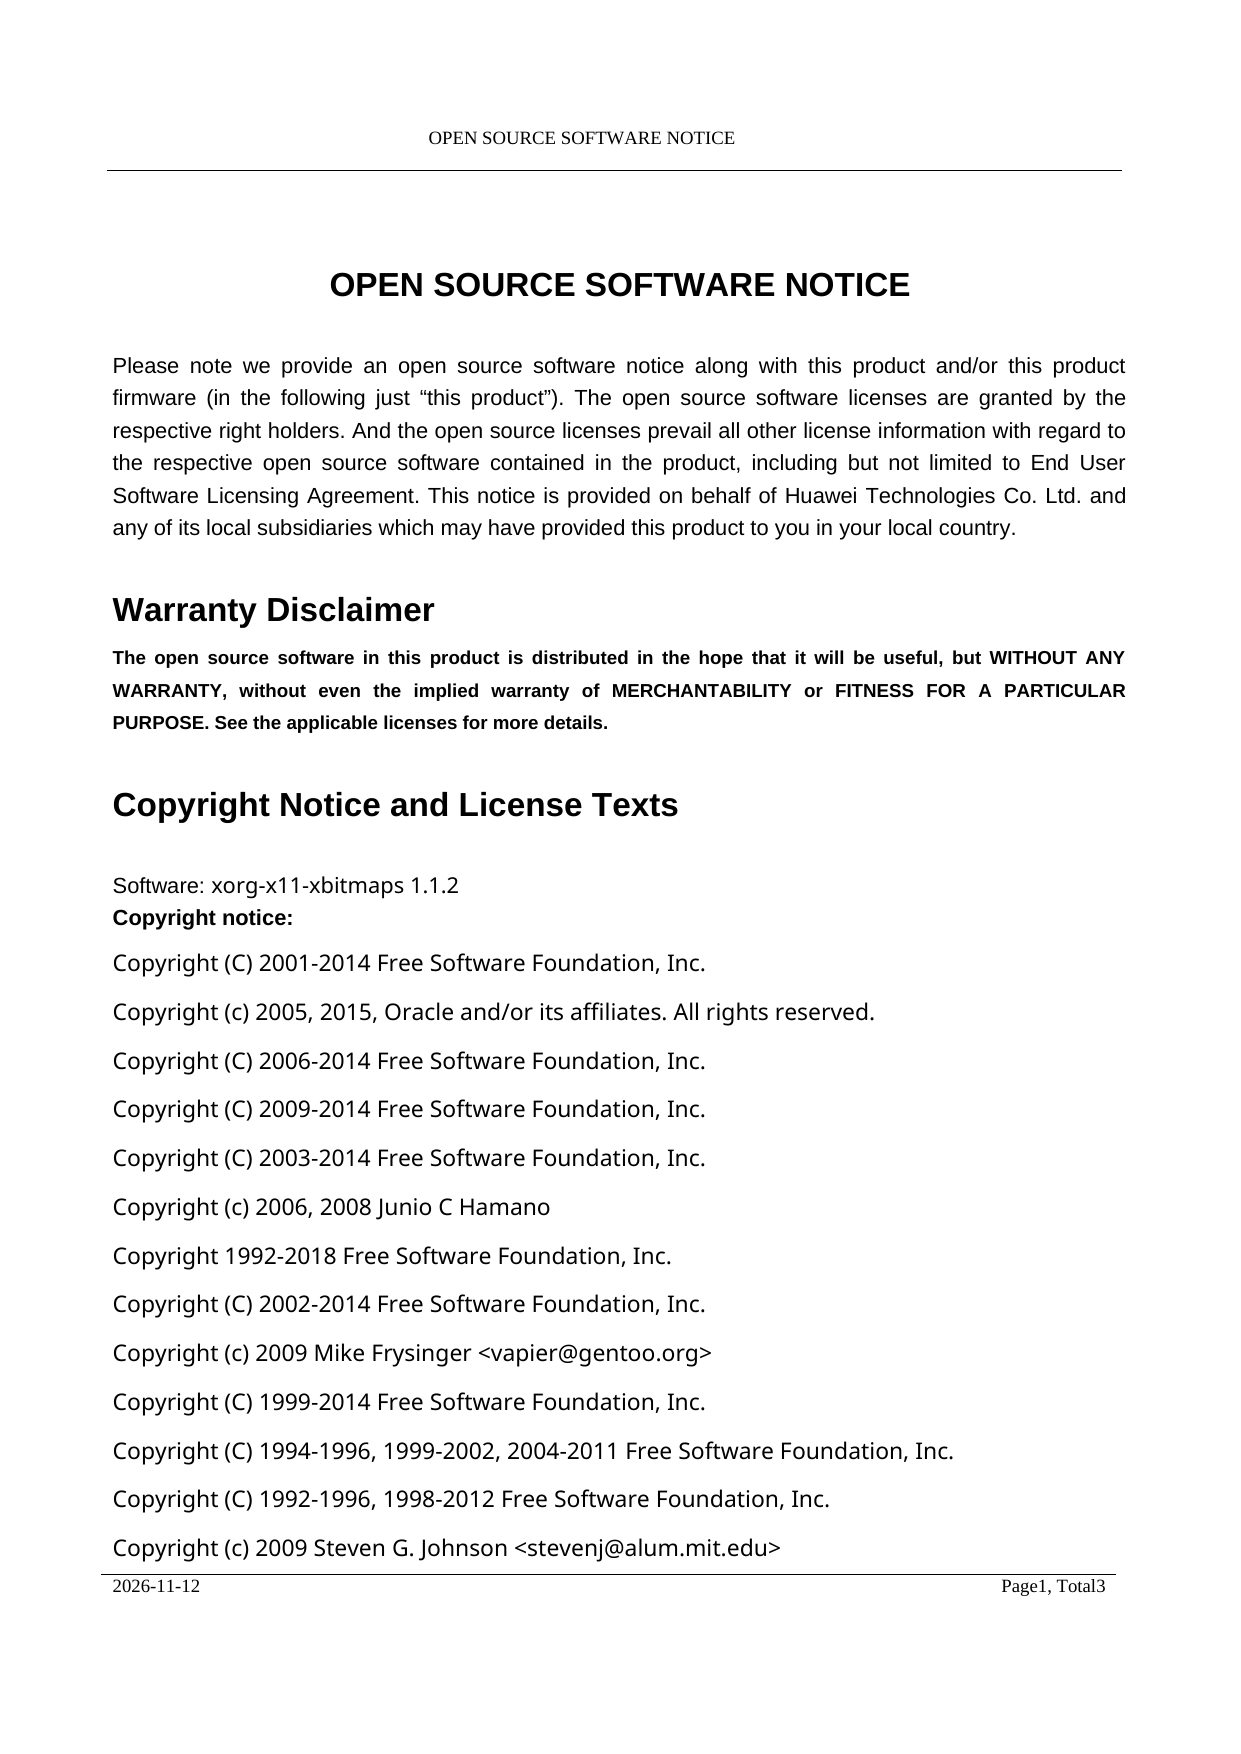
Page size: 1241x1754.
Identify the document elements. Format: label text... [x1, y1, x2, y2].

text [112, 947, 1128, 1564]
text The open source software in this product is distributed in the hope that it will be useful, but WITHOUT ANY WARRANTY, without even the implied warranty of MERCHANTABILITY or FITNESS FOR A PARTICULAR PURPOSE. See the applicable licenses for more details. [112, 641, 1128, 739]
text Please note we provide an open source software notice along with this product and/or this product firmware (in the following just “this product”). The open source software licenses are granted by the respective right holders. And the open source licenses prevail all other license information with regard to the respective open source software contained in the product, including but not limited to End User Software Licensing Agreement. This notice is provided on behalf of Huawei Technologies Co. Ltd. and any of its local subsidiaries which may have provided this product to you in your local country. [112, 349, 1128, 544]
text Software: xorg-x11-xbitmaps 1.1.2 [112, 869, 1128, 901]
text Warranty Disclaimer [112, 576, 1128, 641]
text OPEN SOURCE SOFTWARE NOTICE [112, 251, 1128, 316]
text Copyright Notice and License Texts [112, 771, 1128, 836]
text Copyright notice: [112, 901, 1128, 934]
